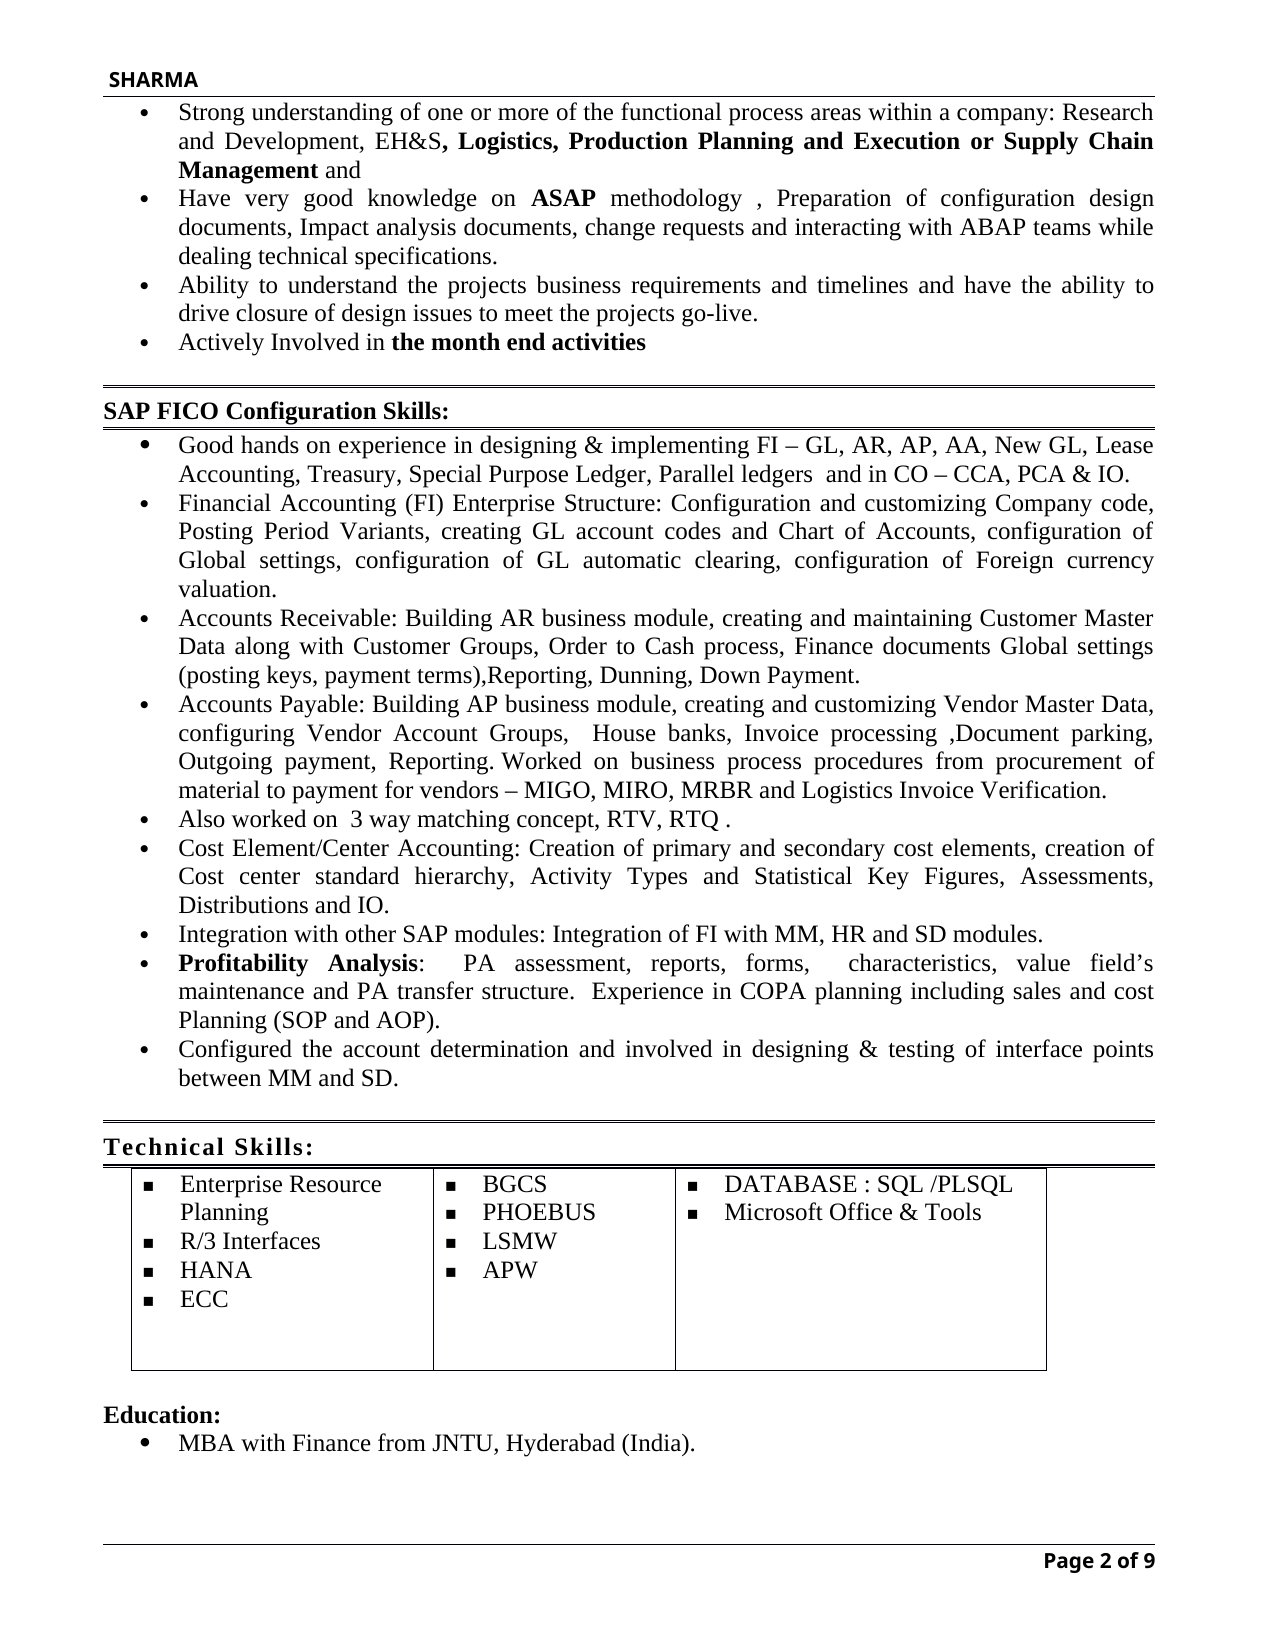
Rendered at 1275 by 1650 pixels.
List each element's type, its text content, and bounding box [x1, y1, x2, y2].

text Technical Skills: [103, 1123, 1155, 1164]
list Integration with other SAP modules: Integration of FI with MM, HR and SD modules. [141, 919, 1155, 948]
list Have very good knowledge on ASAP methodology , Preparation of configuration design documents, Impact analysis documents, change requests and interacting with ABAP teams while dealing technical specifications. [141, 183, 1155, 270]
list Profitability Analysis: PA assessment, reports, forms, characteristics, value field’s maintenance and PA transfer structure. Experience in COPA planning including sales and cost Planning (SOP and AOP). [141, 948, 1155, 1034]
list Configured the account determination and involved in designing & testing of interface points between MM and SD. [141, 1034, 1155, 1091]
list MBA with Finance from JNTU, Hyderabad (India). [141, 1428, 1143, 1457]
list Financial Accounting (FI) Enterprise Structure: Configuration and customizing Company code, Posting Period Variants, creating GL account codes and Chart of Accounts, configuration of Global settings, configuration of GL automatic clearing, configuration of Foreign currency valuation. [141, 488, 1155, 603]
text SAP FICO Configuration Skills: [103, 388, 1155, 427]
list Accounts Receivable: Building AR business module, creating and maintaining Customer Master Data along with Customer Groups, Order to Cash process, Finance documents Global settings (posting keys, payment terms),Reporting, Dunning, Down Payment. [141, 603, 1155, 689]
list Accounts Payable: Building AP business module, creating and customizing Vendor Master Data, configuring Vendor Account Groups, House banks, Invoice processing ,Document parking, Outgoing payment, Reporting. Worked on business process procedures from procurement of material to payment for vendors – MIGO, MIRO, MRBR and Logistics Invoice Verification. [141, 689, 1155, 804]
list Also worked on 3 way matching concept, RTV, RTQ . [141, 804, 1155, 833]
table_header DATABASE : SQL /PLSQL Microsoft Office & Tools [676, 1169, 1046, 1370]
table_header BGCS PHOEBUS LSMW APW [434, 1169, 675, 1370]
list Ability to understand the projects business requirements and timelines and have the ability to drive closure of design issues to meet the projects go-live. [141, 270, 1155, 327]
list Actively Involved in the month end activities [141, 327, 1155, 356]
list Cost Element/Center Accounting: Creation of primary and secondary cost elements, creation of Cost center standard hierarchy, Activity Types and Statistical Key Figures, Assessments, Distributions and IO. [141, 833, 1155, 919]
table_header Enterprise Resource Planning R/3 Interfaces HANA ECC [132, 1169, 433, 1370]
list Good hands on experience in designing & implementing FI – GL, AR, AP, AA, New GL, Lease Accounting, Treasury, Special Purpose Ledger, Parallel ledgers and in CO – CCA, PCA & IO. [141, 430, 1155, 488]
title Education: [103, 1400, 1143, 1428]
list Strong understanding of one or more of the functional process areas within a company: Research and Development, EH&S, Logistics, Production Planning and Execution or Supply Chain Management and [141, 97, 1155, 183]
